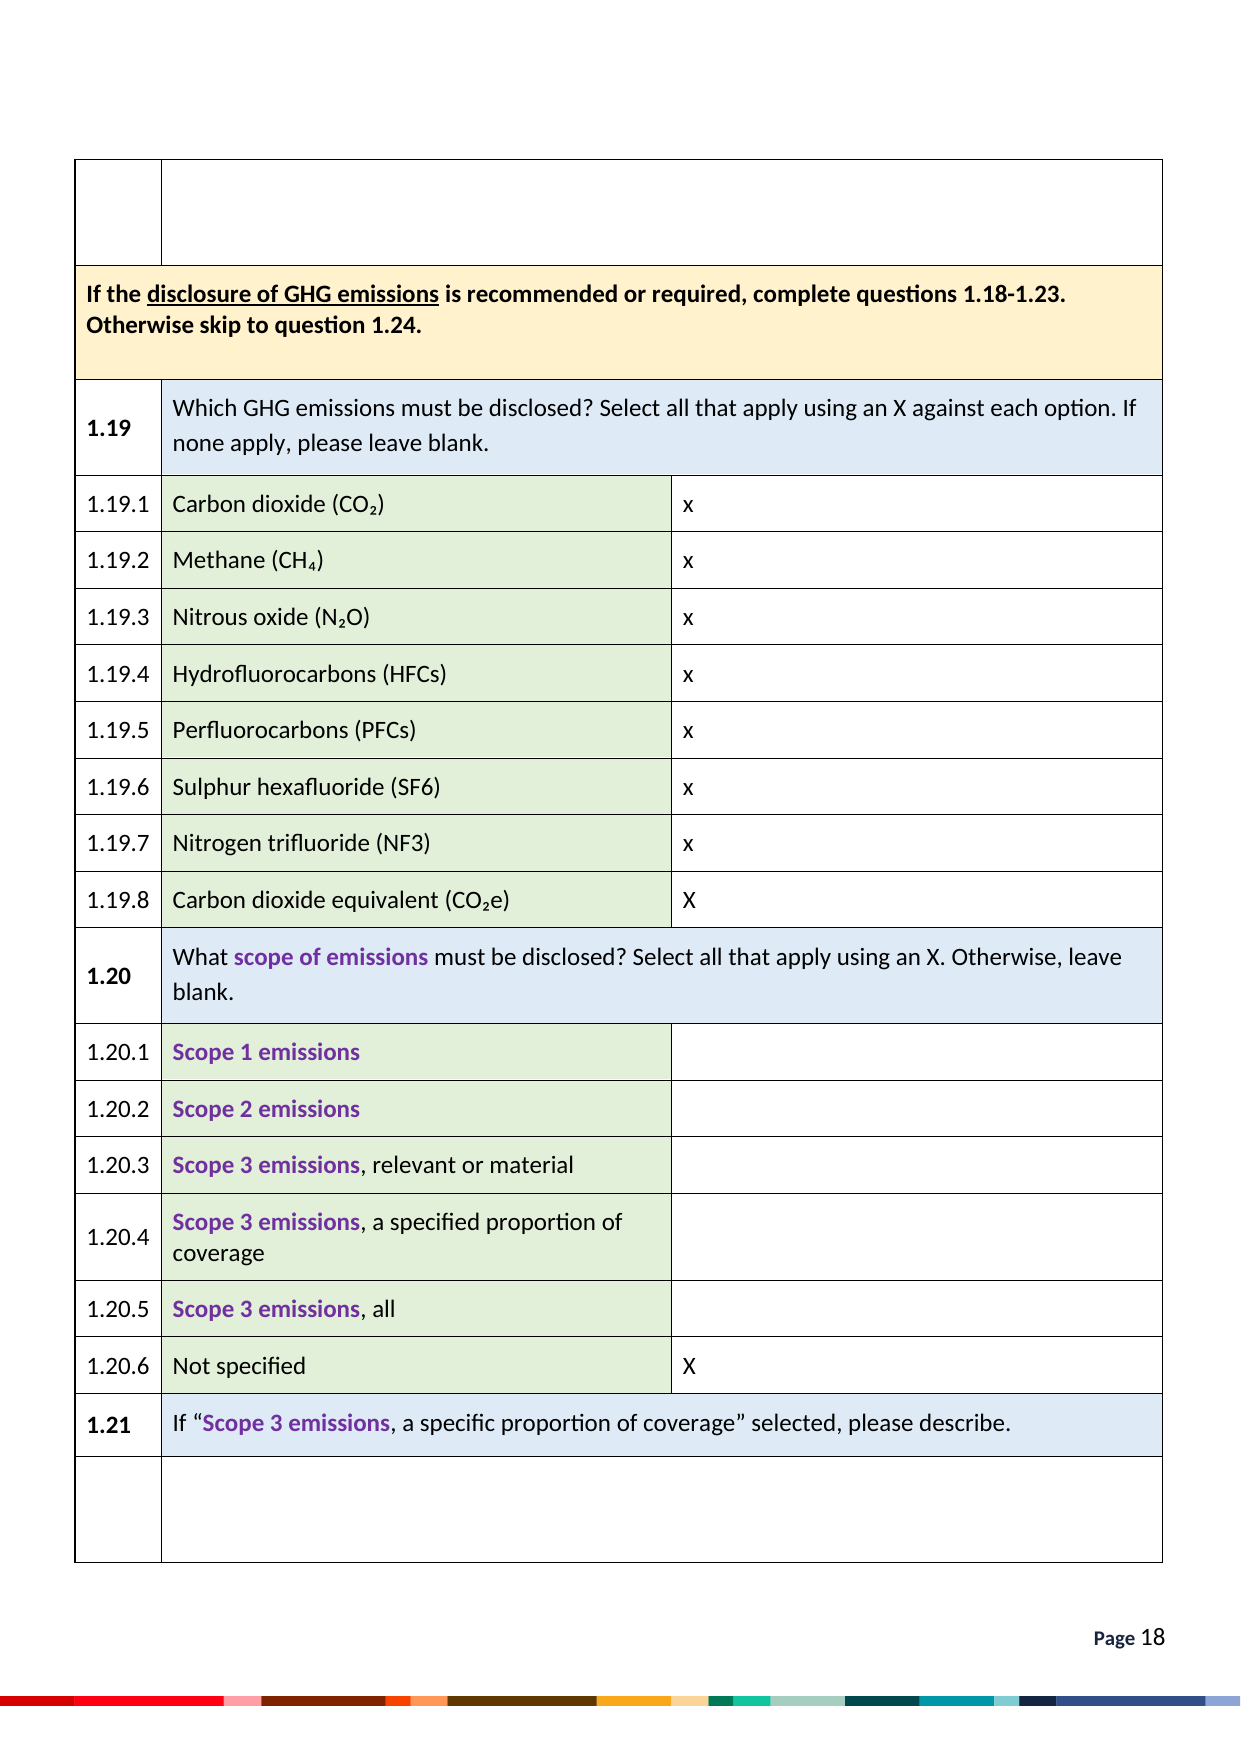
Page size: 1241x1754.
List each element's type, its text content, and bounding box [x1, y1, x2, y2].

table_cell 1.19.8 [76, 872, 161, 927]
table_cell 1.20.1 [76, 1024, 161, 1079]
table_cell 1.20.3 [76, 1137, 161, 1193]
table_cell Nitrogen trifluoride (NF3) [162, 815, 671, 871]
table_cell 1.20 [76, 928, 161, 1023]
table_cell 1.21 [76, 1394, 161, 1456]
table_cell x [672, 815, 1162, 871]
table_cell x [672, 589, 1162, 644]
table_cell [672, 1281, 1162, 1336]
table_cell 1.19 [76, 380, 161, 474]
table_cell x [672, 702, 1162, 757]
table_cell [76, 1457, 161, 1562]
table_cell [162, 1457, 1162, 1562]
table_cell 1.20.6 [76, 1337, 161, 1393]
table_cell Sulphur hexafluoride (SF6) [162, 759, 671, 814]
table_cell X [672, 1337, 1162, 1393]
table_cell 1.19.4 [76, 645, 161, 701]
table_cell x [672, 476, 1162, 531]
table_cell [672, 1194, 1162, 1280]
table_cell [76, 160, 161, 265]
picture [0, 1696, 1241, 1706]
table_cell 1.19.2 [76, 532, 161, 588]
table_cell Scope 3 emissions, a specified proportion of coverage [162, 1194, 671, 1280]
table_cell Carbon dioxide (CO₂) [162, 476, 671, 531]
table_cell 1.19.3 [76, 589, 161, 644]
table_cell Scope 2 emissions [162, 1081, 671, 1136]
table_cell 1.19.5 [76, 702, 161, 757]
table_cell Methane (CH₄) [162, 532, 671, 588]
table_cell Scope 3 emissions, all [162, 1281, 671, 1336]
table_cell What scope of emissions must be disclosed? Select all that apply using an X. Otherwise, leave blank. [162, 928, 1162, 1023]
table_cell Carbon dioxide equivalent (CO₂e) [162, 872, 671, 927]
table_cell Not specified [162, 1337, 671, 1393]
table_cell x [672, 759, 1162, 814]
table_cell 1.20.2 [76, 1081, 161, 1136]
table_cell Perfluorocarbons (PFCs) [162, 702, 671, 757]
table_cell Which GHG emissions must be disclosed? Select all that apply using an X against each option. If none apply, please leave blank. [162, 380, 1162, 474]
table_cell x [672, 532, 1162, 588]
table_cell 1.20.5 [76, 1281, 161, 1336]
table_cell 1.19.1 [76, 476, 161, 531]
table_cell Nitrous oxide (N₂O) [162, 589, 671, 644]
table_cell x [672, 645, 1162, 701]
table_cell [672, 1137, 1162, 1193]
table_cell If “Scope 3 emissions, a specific proportion of coverage” selected, please describe. [162, 1394, 1162, 1456]
table_cell Hydrofluorocarbons (HFCs) [162, 645, 671, 701]
table_cell X [672, 872, 1162, 927]
table_cell Scope 3 emissions, relevant or material [162, 1137, 671, 1193]
table_cell Scope 1 emissions [162, 1024, 671, 1079]
table_cell 1.19.6 [76, 759, 161, 814]
table_cell 1.19.7 [76, 815, 161, 871]
table_cell [672, 1024, 1162, 1079]
table_cell [162, 160, 1162, 265]
table_cell 1.20.4 [76, 1194, 161, 1280]
table_cell If the disclosure of GHG emissions is recommended or required, complete questions 1.18-1.23. Otherwise skip to question 1.24. [76, 266, 1162, 379]
table_cell [672, 1081, 1162, 1136]
